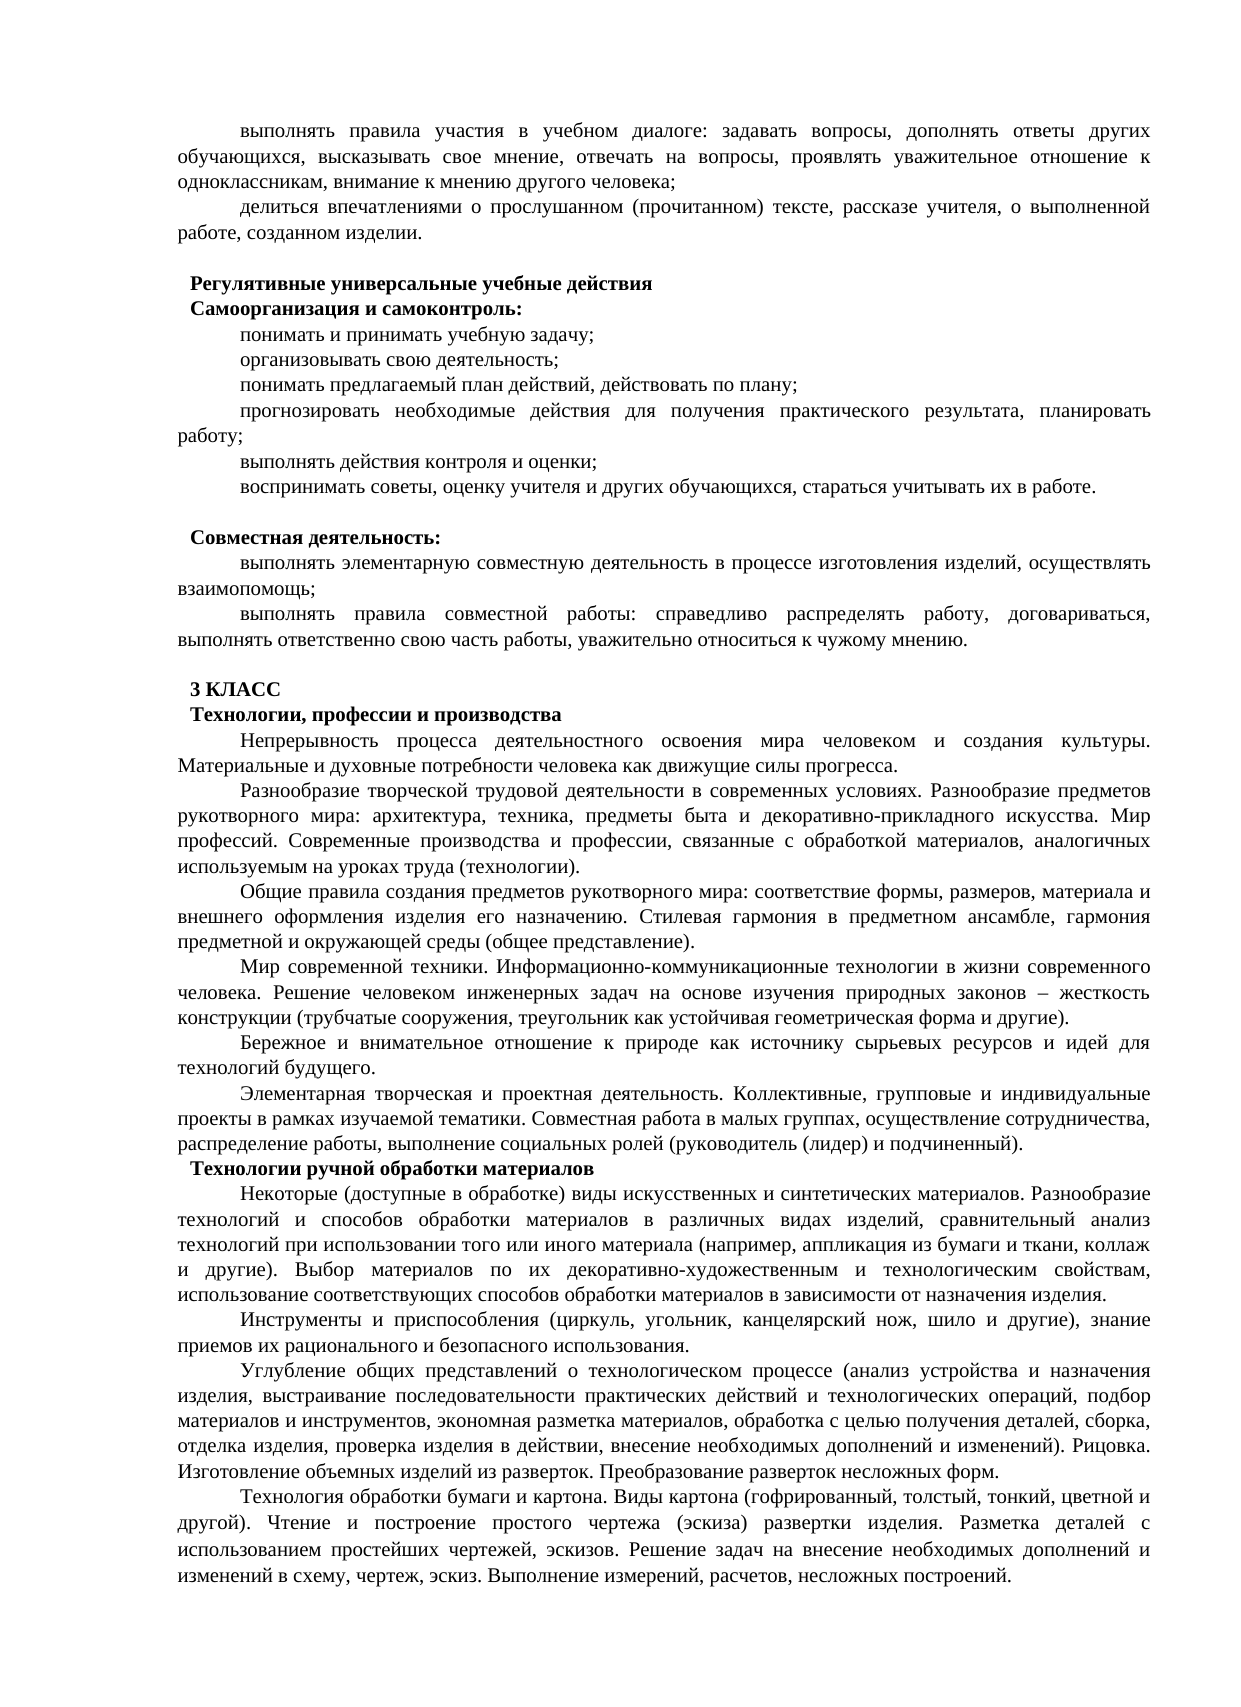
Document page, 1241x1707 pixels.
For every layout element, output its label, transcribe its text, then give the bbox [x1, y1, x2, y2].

text понимать и принимать учебную задачу; [177, 321, 1152, 346]
text Технологии, профессии и производства [190, 702, 1152, 726]
text Самоорганизация и самоконтроль: [190, 296, 1152, 320]
text выполнять правила участия в учебном диалоге: задавать вопросы, дополнять ответы других обучающихся, высказывать свое мнение, отвечать на вопросы, проявлять уважительное отношение к одноклассникам, внимание к мнению другого человека; [177, 118, 1152, 193]
text организовывать свою деятельность; [177, 347, 1152, 371]
text прогнозировать необходимые действия для получения практического результата, планировать работу; [177, 398, 1152, 447]
text Элементарная творческая и проектная деятельность. Коллективные, групповые и индивидуальные проекты в рамках изучаемой тематики. Совместная работа в малых группах, осуществление сотрудничества, распределение работы, выполнение социальных ролей (руководитель (лидер) и подчиненный). [177, 1080, 1152, 1155]
text Бережное и внимательное отношение к природе как источнику сырьевых ресурсов и идей для технологий будущего. [177, 1030, 1152, 1079]
text делиться впечатлениями о прослушанном (прочитанном) тексте, рассказе учителя, о выполненной работе, созданном изделии. [177, 194, 1152, 244]
text Совместная деятельность: [190, 525, 1152, 549]
text Разнообразие творческой трудовой деятельности в современных условиях. Разнообразие предметов рукотворного мира: архитектура, техника, предметы быта и декоративно-прикладного искусства. Мир профессий. Современные производства и профессии, связанные с обработкой материалов, аналогичных используемым на уроках труда (технологии). [177, 778, 1152, 878]
text понимать предлагаемый план действий, действовать по плану; [177, 372, 1152, 396]
text Общие правила создания предметов рукотворного мира: соответствие формы, размеров, материала и внешнего оформления изделия его назначению. Стилевая гармония в предметном ансамбле, гармония предметной и окружающей среды (общее представление). [177, 879, 1152, 953]
text 3 КЛАСС [190, 677, 1152, 701]
text Мир современной техники. Информационно-коммуникационные технологии в жизни современного человека. Решение человеком инженерных задач на основе изучения природных законов – жесткость конструкции (трубчатые сооружения, треугольник как устойчивая геометрическая форма и другие). [177, 954, 1152, 1029]
text Технологии ручной обработки материалов [190, 1156, 1152, 1180]
text выполнять элементарную совместную деятельность в процессе изготовления изделий, осуществлять взаимопомощь; [177, 550, 1152, 600]
text Некоторые (доступные в обработке) виды искусственных и синтетических материалов. Разнообразие технологий и способов обработки материалов в различных видах изделий, сравнительный анализ технологий при использовании того или иного материала (например, аппликация из бумаги и ткани, коллаж и другие). Выбор материалов по их декоративно-художественным и технологическим свойствам, использование соответствующих способов обработки материалов в зависимости от назначения изделия. [177, 1181, 1152, 1306]
text выполнять действия контроля и оценки; [177, 448, 1152, 473]
text Регулятивные универсальные учебные действия [190, 271, 1152, 295]
text выполнять правила совместной работы: справедливо распределять работу, договариваться, выполнять ответственно свою часть работы, уважительно относиться к чужому мнению. [177, 601, 1152, 651]
text Непрерывность процесса деятельностного освоения мира человеком и создания культуры. Материальные и духовные потребности человека как движущие силы прогресса. [177, 727, 1152, 777]
text воспринимать советы, оценку учителя и других обучающихся, стараться учитывать их в работе. [177, 474, 1152, 498]
text Углубление общих представлений о технологическом процессе (анализ устройства и назначения изделия, выстраивание последовательности практических действий и технологических операций, подбор материалов и инструментов, экономная разметка материалов, обработка с целью получения деталей, сборка, отделка изделия, проверка изделия в действии, внесение необходимых дополнений и изменений). Рицовка. Изготовление объемных изделий из разверток. Преобразование разверток несложных форм. [177, 1358, 1152, 1483]
text Инструменты и приспособления (циркуль, угольник, канцелярский нож, шило и другие), знание приемов их рационального и безопасного использования. [177, 1307, 1152, 1357]
text Технология обработки бумаги и картона. Виды картона (гофрированный, толстый, тонкий, цветной и другой). Чтение и построение простого чертежа (эскиза) развертки изделия. Разметка деталей с использованием простейших чертежей, эскизов. Решение задач на внесение необходимых дополнений и изменений в схему, чертеж, эскиз. Выполнение измерений, расчетов, несложных построений. [177, 1484, 1152, 1587]
